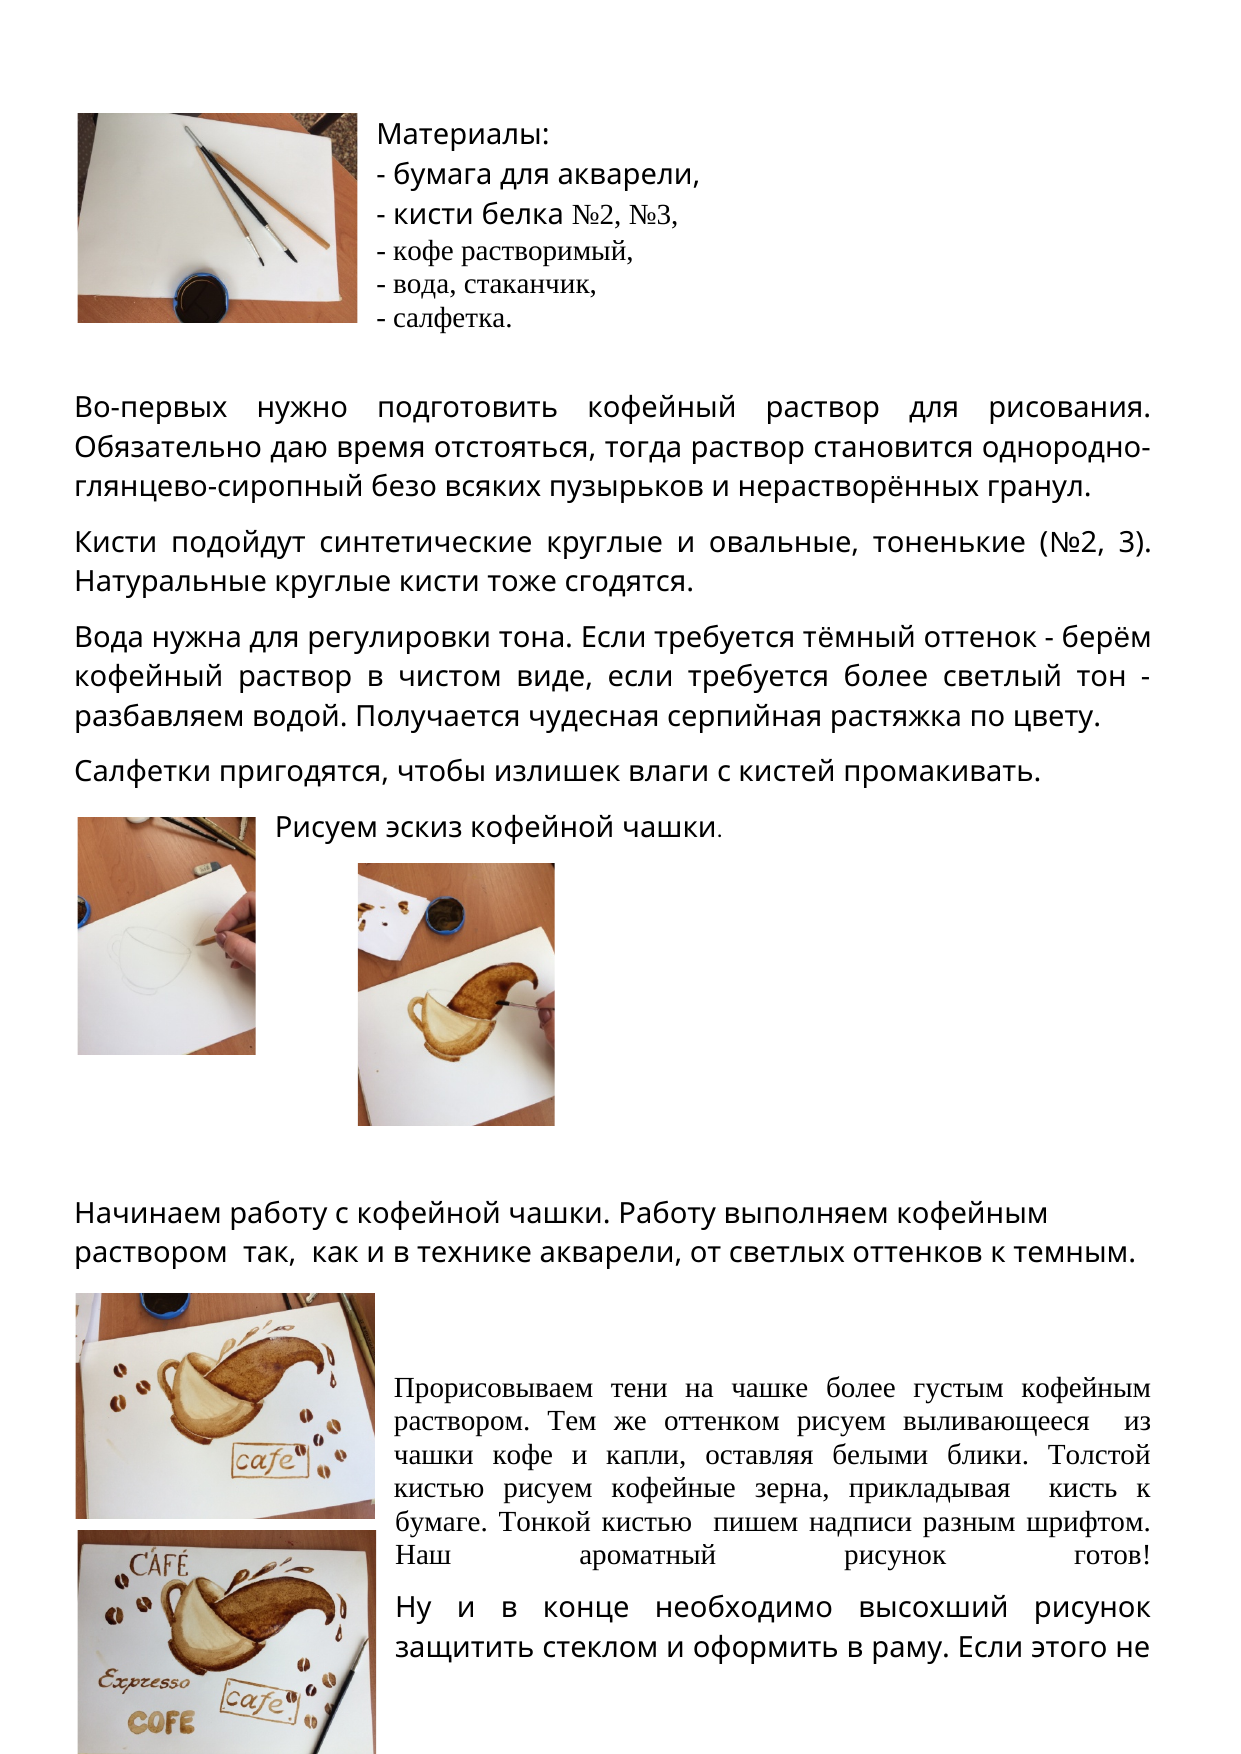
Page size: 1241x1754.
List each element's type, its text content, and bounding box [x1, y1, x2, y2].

picture [77, 817, 256, 1055]
text Рисуем эскиз кофейной чашки. [74, 806, 1152, 846]
picture [75, 1293, 375, 1519]
picture [77, 113, 358, 323]
text - вода, стаканчик, [358, 266, 1152, 300]
picture [357, 863, 555, 1126]
text - кофе растворимый, [358, 233, 1152, 266]
text - кисти белка №2, №3, [358, 193, 1152, 233]
text Начинаем работу с кофейной чашки. Работу выполняем кофейным раствором так, как и в технике акварели, от светлых оттенков к темным. [74, 1192, 1152, 1271]
text Салфетки пригодятся, чтобы излишек влаги с кистей промакивать. [74, 751, 1152, 790]
text - бумага для акварели, [358, 153, 1152, 193]
text Материалы: [358, 113, 1152, 153]
text Во-первых нужно подготовить кофейный раствор для рисования. Обязательно даю время отстояться, тогда раствор становится однородно-глянцево-сиропный безо всяких пузырьков и нерастворённых гранул. [74, 386, 1152, 505]
text Вода нужна для регулировки тона. Если требуется тёмный оттенок - берём кофейный раствор в чистом виде, если требуется более светлый тон - разбавляем водой. Получается чудесная серпийная растяжка по цвету. [74, 616, 1152, 735]
text - салфетка. [74, 300, 1152, 333]
text Прорисовываем тени на чашке более густым кофейным раствором. Тем же оттенком рисуем выливающееся из чашки кофе и капли, оставляя белыми блики. Толстой кистью рисуем кофейные зерна, прикладывая кисть к бумаге. Тонкой кистью пишем надписи разным шрифтом. Наш ароматный рисунок готов! [74, 1370, 1152, 1571]
picture [77, 1530, 377, 1754]
text Кисти подойдут синтетические круглые и овальные, тоненькие (№2, 3). Натуральные круглые кисти тоже сгодятся. [74, 521, 1152, 600]
